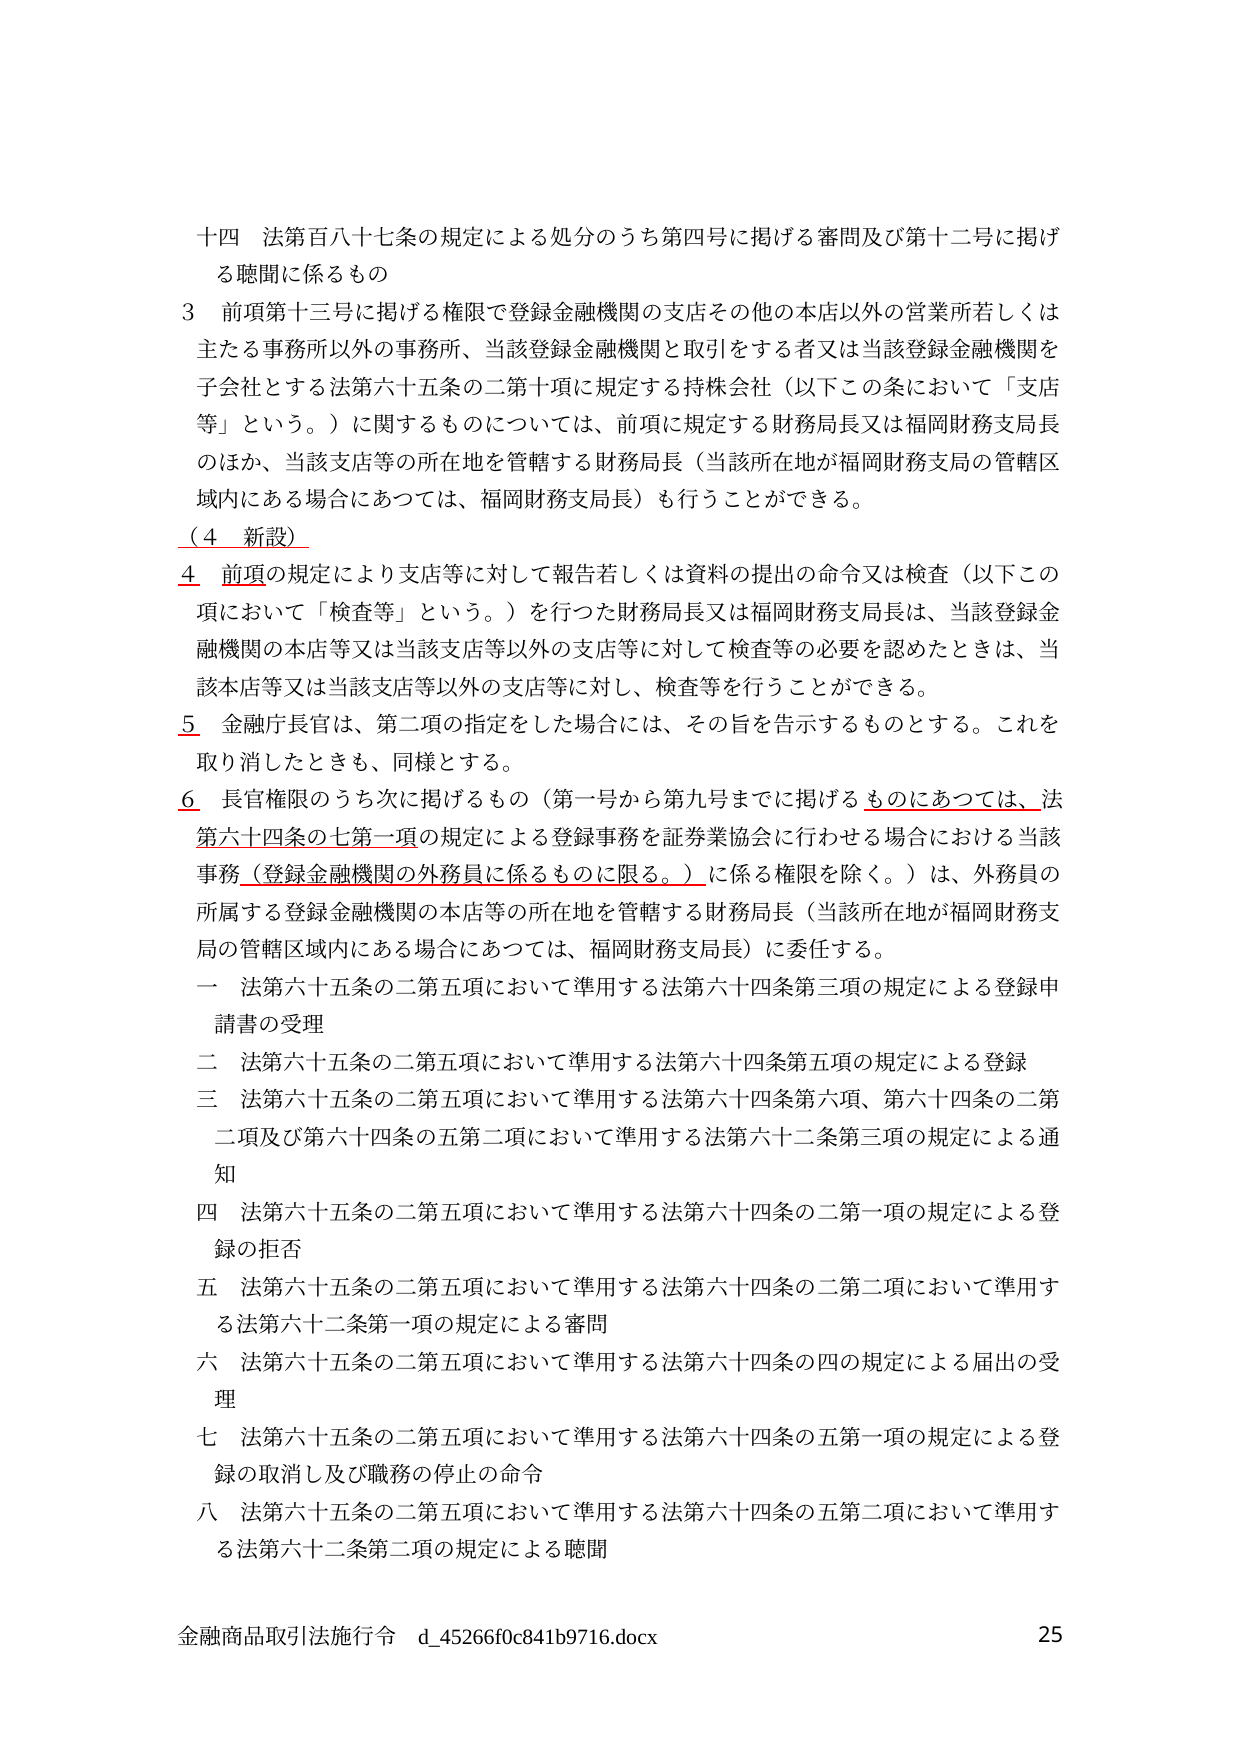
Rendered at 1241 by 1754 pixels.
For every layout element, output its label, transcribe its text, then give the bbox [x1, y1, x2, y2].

text 八 法第六十五条の二第五項において準用する法第六十四条の五第二項において準用する法第六十二条第二項の規定による聴聞 [196, 1492, 1063, 1567]
text 二 法第六十五条の二第五項において準用する法第六十四条第五項の規定による登録 [196, 1042, 1063, 1079]
text 六 法第六十五条の二第五項において準用する法第六十四条の四の規定による届出の受理 [196, 1342, 1063, 1417]
text ６ 長官権限のうち次に掲げるもの（第一号から第九号までに掲げるものにあつては、法第六十四条の七第一項の規定による登録事務を証券業協会に行わせる場合における当該事務（登録金融機関の外務員に係るものに限る。）に係る権限を除く。）は、外務員の所属する登録金融機関の本店等の所在地を管轄する財務局長（当該所在地が福岡財務支局の管轄区域内にある場合にあつては、福岡財務支局長）に委任する。 [177, 779, 1063, 967]
text 四 法第六十五条の二第五項において準用する法第六十四条の二第一項の規定による登録の拒否 [196, 1192, 1063, 1267]
text 十四 法第百八十七条の規定による処分のうち第四号に掲げる審問及び第十二号に掲げる聴聞に係るもの [196, 217, 1063, 292]
text ５ 金融庁長官は、第二項の指定をした場合には、その旨を告示するものとする。これを取り消したときも、同様とする。 [177, 704, 1063, 779]
text 一 法第六十五条の二第五項において準用する法第六十四条第三項の規定による登録申請書の受理 [196, 967, 1063, 1042]
text ３ 前項第十三号に掲げる権限で登録金融機関の支店その他の本店以外の営業所若しくは主たる事務所以外の事務所、当該登録金融機関と取引をする者又は当該登録金融機関を子会社とする法第六十五条の二第十項に規定する持株会社（以下この条において「支店等」という。）に関するものについては、前項に規定する財務局長又は福岡財務支局長のほか、当該支店等の所在地を管轄する財務局長（当該所在地が福岡財務支局の管轄区域内にある場合にあつては、福岡財務支局長）も行うことができる。 [177, 292, 1063, 517]
text （４ 新設） [177, 517, 1063, 554]
text 三 法第六十五条の二第五項において準用する法第六十四条第六項、第六十四条の二第二項及び第六十四条の五第二項において準用する法第六十二条第三項の規定による通知 [196, 1079, 1063, 1192]
text 五 法第六十五条の二第五項において準用する法第六十四条の二第二項において準用する法第六十二条第一項の規定による審問 [196, 1267, 1063, 1342]
text 七 法第六十五条の二第五項において準用する法第六十四条の五第一項の規定による登録の取消し及び職務の停止の命令 [196, 1417, 1063, 1492]
text ４ 前項の規定により支店等に対して報告若しくは資料の提出の命令又は検査（以下この項において「検査等」という。）を行つた財務局長又は福岡財務支局長は、当該登録金融機関の本店等又は当該支店等以外の支店等に対して検査等の必要を認めたときは、当該本店等又は当該支店等以外の支店等に対し、検査等を行うことができる。 [177, 554, 1063, 704]
